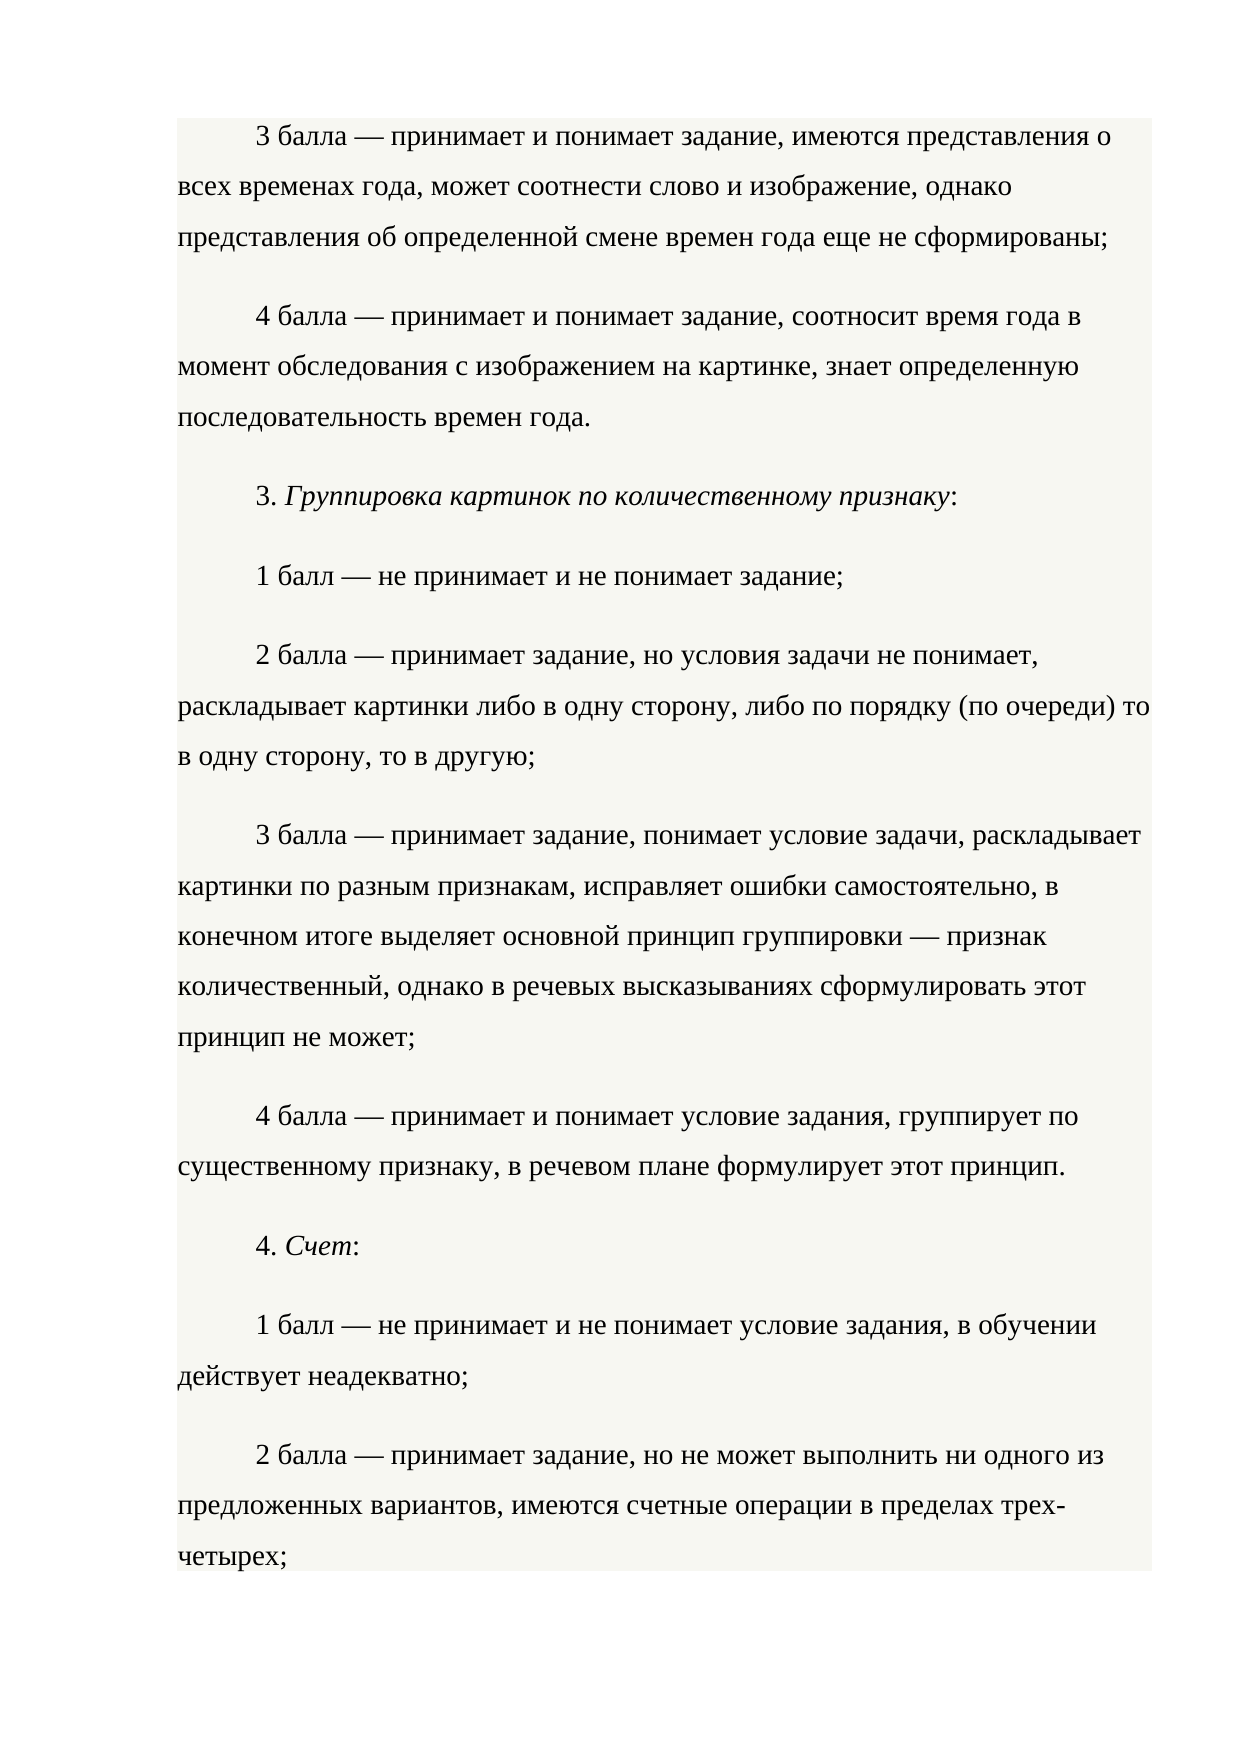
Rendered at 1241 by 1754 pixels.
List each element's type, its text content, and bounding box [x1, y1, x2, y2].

text 4 балла — принимает и понимает задание, соотносит время года в момент обследования с изображением на картинке, знает определенную последовательность времен года. [177, 298, 1152, 432]
text 4. Счет: [177, 1228, 1152, 1261]
text 2 балла — принимает задание, но не может выполнить ни одного из предложенных вариантов, имеются счетные операции в пределах трех-четырех; [177, 1437, 1152, 1571]
text 3. Группировка картинок по количественному признаку: [177, 478, 1152, 512]
text 4 балла — принимает и понимает условие задания, группирует по существенному признаку, в речевом плане формулирует этот принцип. [177, 1098, 1152, 1182]
text 1 балл — не принимает и не понимает задание; [177, 558, 1152, 591]
text 1 балл — не принимает и не понимает условие задания, в обучении действует неадекватно; [177, 1307, 1152, 1391]
text 3 балла — принимает задание, понимает условие задачи, раскладывает картинки по разным признакам, исправляет ошибки самостоятельно, в конечном итоге выделяет основной принцип группировки — признак количественный, однако в речевых высказываниях сформулировать этот принцип не может; [177, 817, 1152, 1052]
text 2 балла — принимает задание, но условия задачи не понимает, раскладывает картинки либо в одну сторону, либо по порядку (по очереди) то в одну сторону, то в другую; [177, 637, 1152, 771]
text 3 балла — принимает и понимает задание, имеются представления о всех временах года, может соотнести слово и изображение, однако представления об определенной смене времен года еще не сформированы; [177, 118, 1152, 252]
